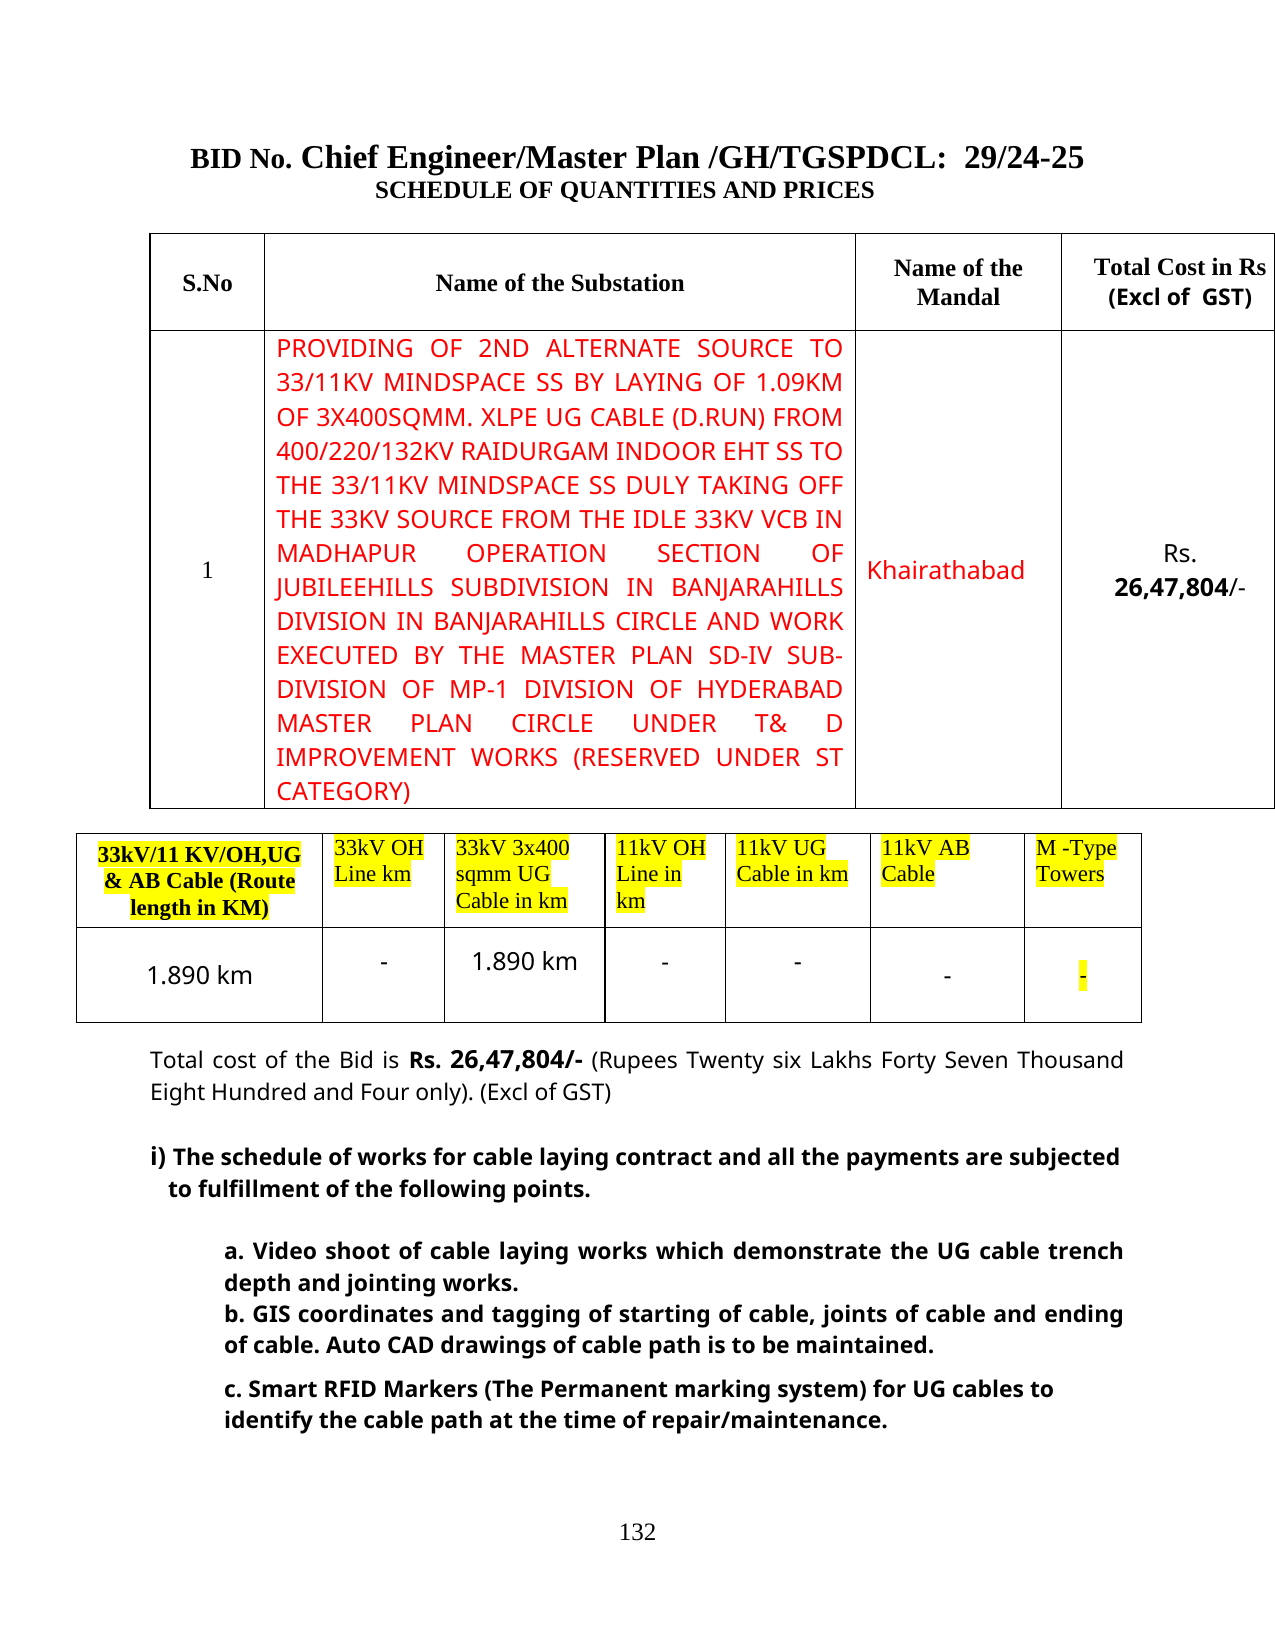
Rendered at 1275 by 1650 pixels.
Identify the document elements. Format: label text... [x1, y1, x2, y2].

text BID No. Chief Engineer/Master Plan /GH/TGSPDCL: 29/24-25 [150, 137, 1125, 176]
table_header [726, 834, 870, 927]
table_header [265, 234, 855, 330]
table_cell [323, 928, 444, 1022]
text Total cost of the Bid is Rs. 26,47,804/- (Rupees Twenty six Lakhs Forty Seven Thousand Eight Hundred and Four only). (Excl of GST) [150, 1042, 1125, 1107]
text to fulfillment of the following points. [150, 1173, 1125, 1204]
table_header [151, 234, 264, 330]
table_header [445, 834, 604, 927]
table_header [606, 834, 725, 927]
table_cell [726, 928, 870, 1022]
text i) The schedule of works for cable laying contract and all the payments are subjected [150, 1139, 1125, 1173]
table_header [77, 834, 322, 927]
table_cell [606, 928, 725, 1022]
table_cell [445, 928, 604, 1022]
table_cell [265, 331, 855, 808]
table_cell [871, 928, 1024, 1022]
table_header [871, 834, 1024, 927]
text SCHEDULE OF QUANTITIES AND PRICES [375, 176, 1125, 204]
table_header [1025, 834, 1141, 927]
text c. Smart RFID Markers (The Permanent marking system) for UG cables to identify the cable path at the time of repair/maintenance. [224, 1373, 1125, 1435]
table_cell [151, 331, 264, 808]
text b. GIS coordinates and tagging of starting of cable, joints of cable and ending of cable. Auto CAD drawings of cable path is to be maintained. [224, 1298, 1125, 1360]
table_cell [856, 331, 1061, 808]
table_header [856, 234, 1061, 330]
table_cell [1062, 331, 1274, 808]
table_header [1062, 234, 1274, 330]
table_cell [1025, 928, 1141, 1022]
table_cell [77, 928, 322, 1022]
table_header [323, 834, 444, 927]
text a. Video shoot of cable laying works which demonstrate the UG cable trench depth and jointing works. [224, 1235, 1125, 1298]
